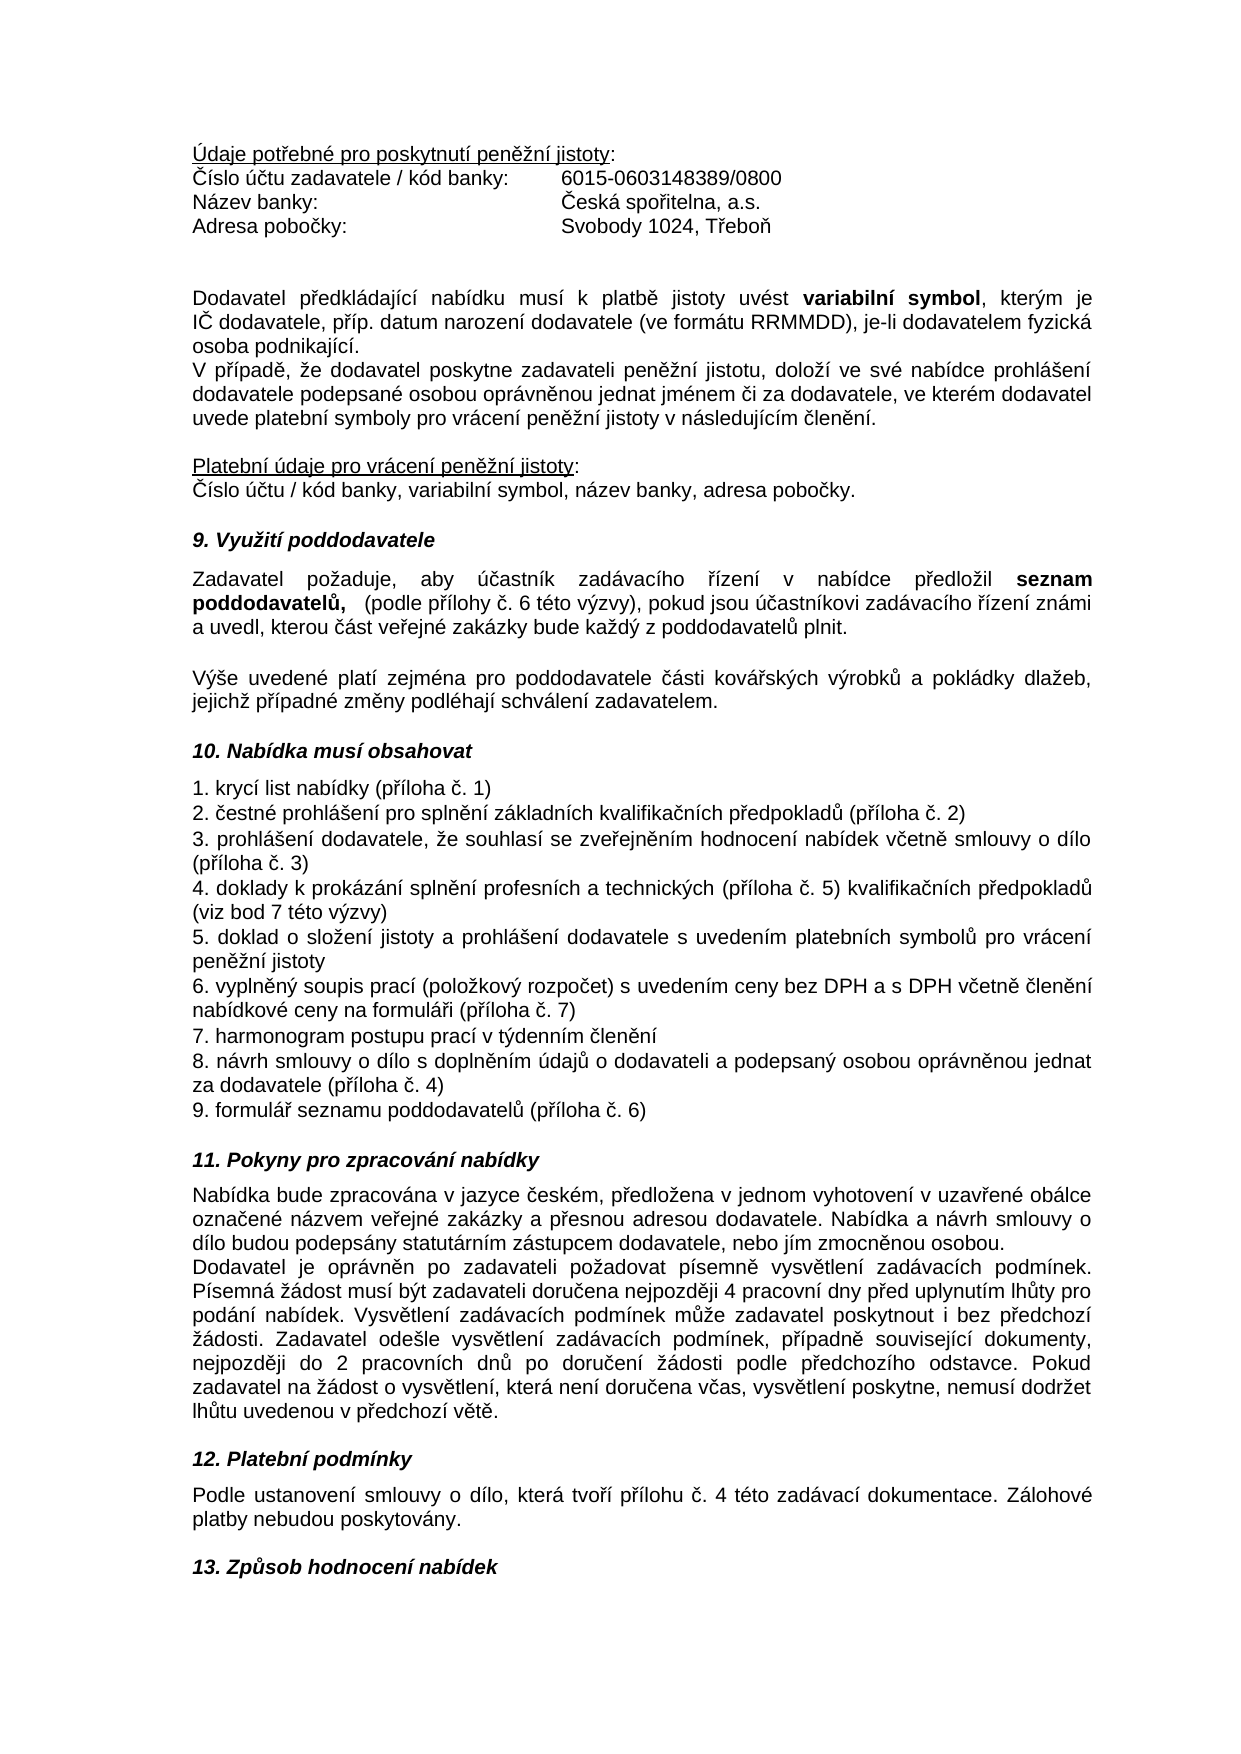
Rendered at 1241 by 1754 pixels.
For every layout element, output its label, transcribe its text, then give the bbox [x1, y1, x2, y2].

text 9. Využití poddodavatele [192, 528, 1093, 552]
text 10. Nabídka musí obsahovat [192, 738, 1093, 762]
text Údaje potřebné pro poskytnutí peněžní jistoty: [192, 142, 1093, 166]
text 7. harmonogram postupu prací v týdenním členění [192, 1023, 1093, 1047]
text 5. doklad o složení jistoty a prohlášení dodavatele s uvedením platebních symbolů pro vrácení peněžní jistoty [192, 925, 1093, 973]
text 4. doklady k prokázání splnění profesních a technických (příloha č. 5) kvalifikačních předpokladů (viz bod 7 této výzvy) [192, 876, 1093, 924]
text Dodavatel předkládající nabídku musí k platbě jistoty uvést variabilní symbol, kterým je IČ dodavatele, příp. datum narození dodavatele (ve formátu RRMMDD), je-li dodavatelem fyzická osoba podnikající. [192, 286, 1093, 358]
text V případě, že dodavatel poskytne zadavateli peněžní jistotu, doloží ve své nabídce prohlášení dodavatele podepsané osobou oprávněnou jednat jménem či za dodavatele, ve kterém dodavatel uvede platební symboly pro vrácení peněžní jistoty v následujícím členění. [192, 358, 1093, 429]
text 1. krycí list nabídky (příloha č. 1) [192, 776, 1093, 800]
text Dodavatel je oprávněn po zadavateli požadovat písemně vysvětlení zadávacích podmínek. Písemná žádost musí být zadavateli doručena nejpozději 4 pracovní dny před uplynutím lhůty pro podání nabídek. Vysvětlení zadávacích podmínek může zadavatel poskytnout i bez předchozí žádosti. Zadavatel odešle vysvětlení zadávacích podmínek, případně související dokumenty, nejpozději do 2 pracovních dnů po doručení žádosti podle předchozího odstavce. Pokud zadavatel na žádost o vysvětlení, která není doručena včas, vysvětlení poskytne, nemusí dodržet lhůtu uvedenou v předchozí větě. [192, 1255, 1093, 1423]
text 2. čestné prohlášení pro splnění základních kvalifikačních předpokladů (příloha č. 2) [192, 801, 1093, 825]
text Výše uvedené platí zejména pro poddodavatele části kovářských výrobků a pokládky dlažeb, jejichž případné změny podléhají schválení zadavatelem. [192, 665, 1093, 713]
text Podle ustanovení smlouvy o dílo, která tvoří přílohu č. 4 této zadávací dokumentace. Zálohové platby nebudou poskytovány. [192, 1483, 1093, 1531]
text 13. Způsob hodnocení nabídek [192, 1555, 1093, 1579]
text Adresa pobočky: Svobody 1024, Třeboň [192, 214, 1093, 238]
text Název banky: Česká spořitelna, a.s. [192, 190, 1093, 214]
text Číslo účtu zadavatele / kód banky: 6015-0603148389/0800 [192, 166, 1093, 190]
text Platební údaje pro vrácení peněžní jistoty: [192, 453, 1093, 477]
text 9. formulář seznamu poddodavatelů (příloha č. 6) [192, 1098, 1093, 1122]
text Číslo účtu / kód banky, variabilní symbol, název banky, adresa pobočky. [192, 477, 1093, 501]
text 8. návrh smlouvy o dílo s doplněním údajů o dodavateli a podepsaný osobou oprávněnou jednat za dodavatele (příloha č. 4) [192, 1049, 1093, 1097]
text 12. Platební podmínky [192, 1447, 1093, 1471]
text Nabídka bude zpracována v jazyce českém, předložena v jednom vyhotovení v uzavřené obálce označené názvem veřejné zakázky a přesnou adresou dodavatele. Nabídka a návrh smlouvy o dílo budou podepsány statutárním zástupcem dodavatele, nebo jím zmocněnou osobou. [192, 1183, 1093, 1255]
text 3. prohlášení dodavatele, že souhlasí se zveřejněním hodnocení nabídek včetně smlouvy o dílo (příloha č. 3) [192, 826, 1093, 874]
text Zadavatel požaduje, aby účastník zadávacího řízení v nabídce předložil seznam poddodavatelů, (podle přílohy č. 6 této výzvy), pokud jsou účastníkovi zadávacího řízení známi a uvedl, kterou část veřejné zakázky bude každý z poddodavatelů plnit. [192, 567, 1093, 639]
text 6. vyplněný soupis prací (položkový rozpočet) s uvedením ceny bez DPH a s DPH včetně členění nabídkové ceny na formuláři (příloha č. 7) [192, 974, 1093, 1022]
text 11. Pokyny pro zpracování nabídky [192, 1147, 1093, 1171]
